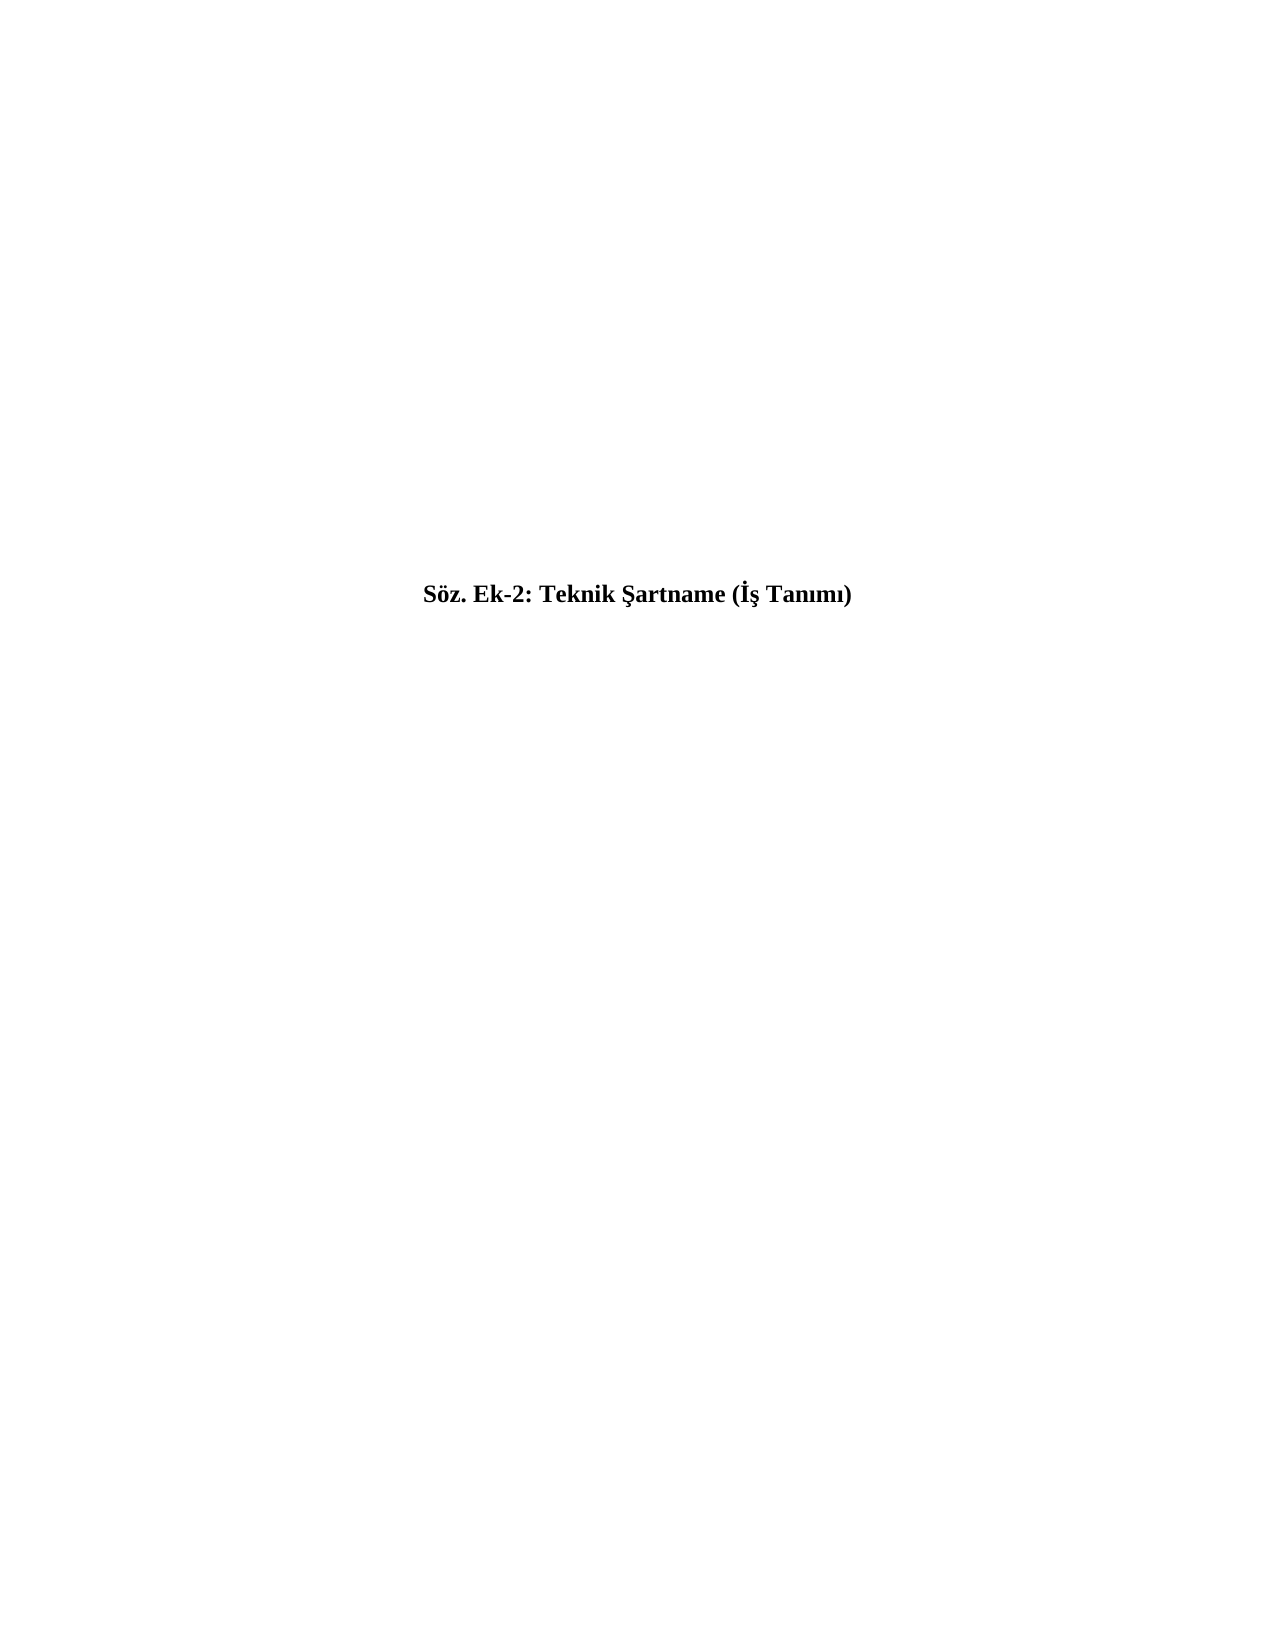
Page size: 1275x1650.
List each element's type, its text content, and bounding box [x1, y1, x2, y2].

text Söz. Ek-2: Teknik Şartname (İş Tanımı) [148, 579, 1127, 608]
